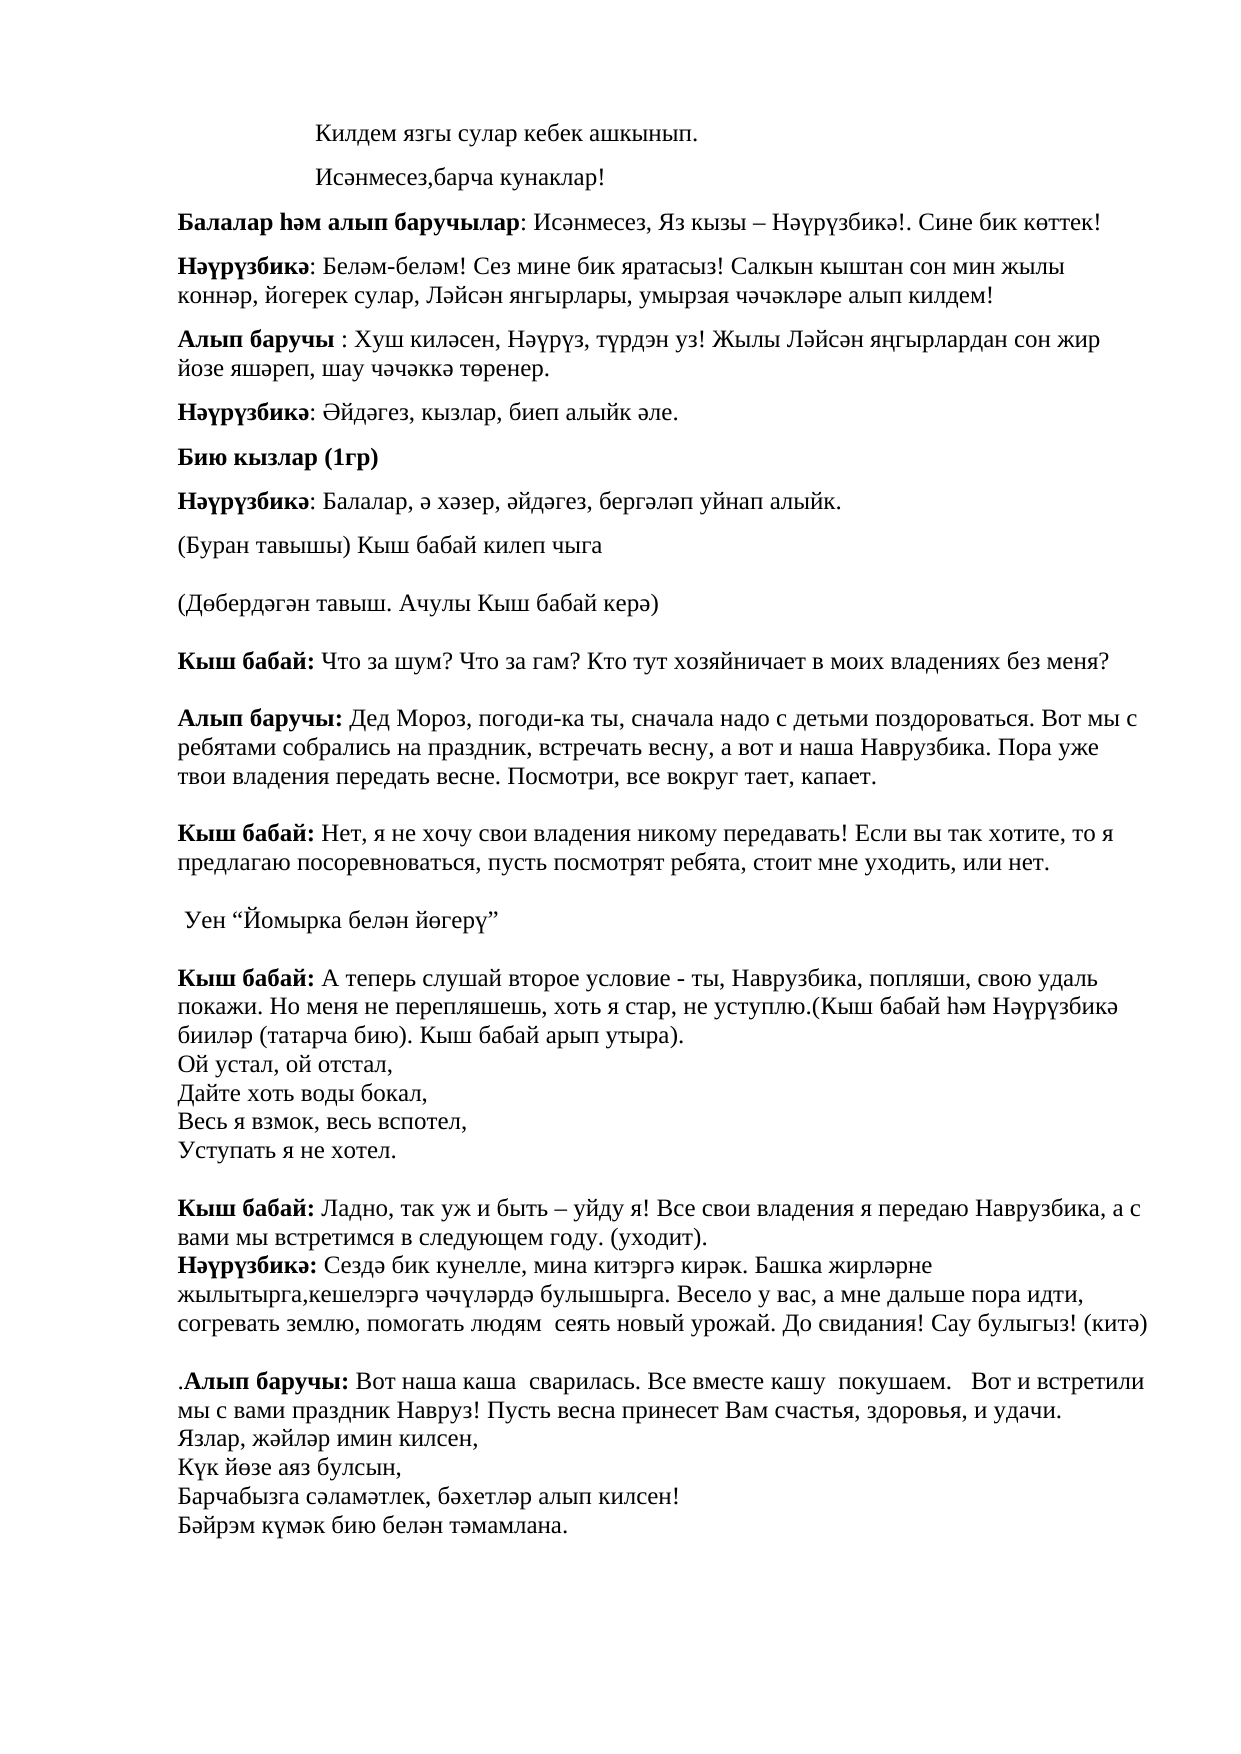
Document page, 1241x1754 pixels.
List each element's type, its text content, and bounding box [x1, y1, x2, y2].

text Бию кызлар (1гр) [177, 442, 1152, 471]
text Исәнмесез,барча кунаклар! [177, 162, 1152, 191]
text Нәүрүзбикә: Беләм-беләм! Сез мине бик яратасыз! Салкын кыштан сон мин жылы коннәр, йогерек сулар, Ләйсән янгырлары, умырзая чәчәкләре алып килдем! [177, 251, 1152, 309]
text Кыш бабай: А теперь слушай второе условие - ты, Наврузбика, попляши, свою удаль покажи. Но меня не перепляшешь, хоть я стар, не уступлю.(Кыш бабай һәм Нәүрүзбикә бииләр (татарча бию). Кыш бабай арып утыра). Ой устал, ой отстал, Дайте хоть воды бокал, Весь я взмок, весь вспотел, Уступать я не хотел. [177, 963, 1152, 1164]
text Алып баручы : Хуш киләсен, Нәүрүз, түрдэн уз! Жылы Ләйсән яңгырлардан сон жир йозе яшәреп, шау чәчәккә төренер. [177, 324, 1152, 382]
text Нәүрүзбикә: Балалар, ә хәзер, әйдәгез, бергәләп уйнап алыйк. [177, 486, 1152, 515]
text Кыш бабай: Ладно, так уж и быть – уйду я! Все свои владения я передаю Наврузбика, а с вами мы встретимся в следующем году. (уходит). Нәүрүзбикә: Сездә бик кунелле, мина китэргә кирәк. Башка жирләрне жылытырга,кешелэргә чәчүләрдә булышырга. Весело у вас, а мне дальше пора идти, согревать землю, помогать людям сеять новый урожай. До свидания! Сау булыгыз! (китә) [177, 1193, 1152, 1337]
text Балалар һәм алып баручылар: Исәнмесез, Яз кызы – Нәүрүзбикә!. Сине бик көттек! [177, 207, 1152, 236]
text (Буран тавышы) Кыш бабай килеп чыга [177, 531, 1152, 559]
text Нәүрүзбикә: Әйдәгез, кызлар, биеп алыйк әле. [177, 397, 1152, 426]
text (Дөбердәгән тавыш. Ачулы Кыш бабай керә) Кыш бабай: Что за шум? Что за гам? Кто тут хозяйничает в моих владениях без меня? Алып баручы: Дед Мороз, погоди-ка ты, сначала надо с детьми поздороваться. Вот мы с ребятами собрались на праздник, встречать весну, а вот и наша Наврузбика. Пора уже твои владения передать весне. Посмотри, все вокруг тает, капает. Кыш бабай: Нет, я не хочу свои владения никому передавать! Если вы так хотите, то я предлагаю посоревноваться, пусть посмотрят ребята, стоит мне уходить, или нет. Уен “Йомырка белән йөгерү” [177, 588, 1152, 933]
text .Алып баручы: Вот наша каша сварилась. Все вместе кашу покушаем. Вот и встретили мы с вами праздник Навруз! Пусть весна принесет Вам счастья, здоровья, и удачи. Язлар, жәйләр имин килсен, Күк йөзе аяз булсын, Барчабызга сәламәтлек, бәхетләр алып килсен! Бәйрэм күмәк бию белән тәмамлана. [177, 1366, 1152, 1538]
text Килдем язгы сулар кебек ашкынып. [177, 118, 1152, 147]
